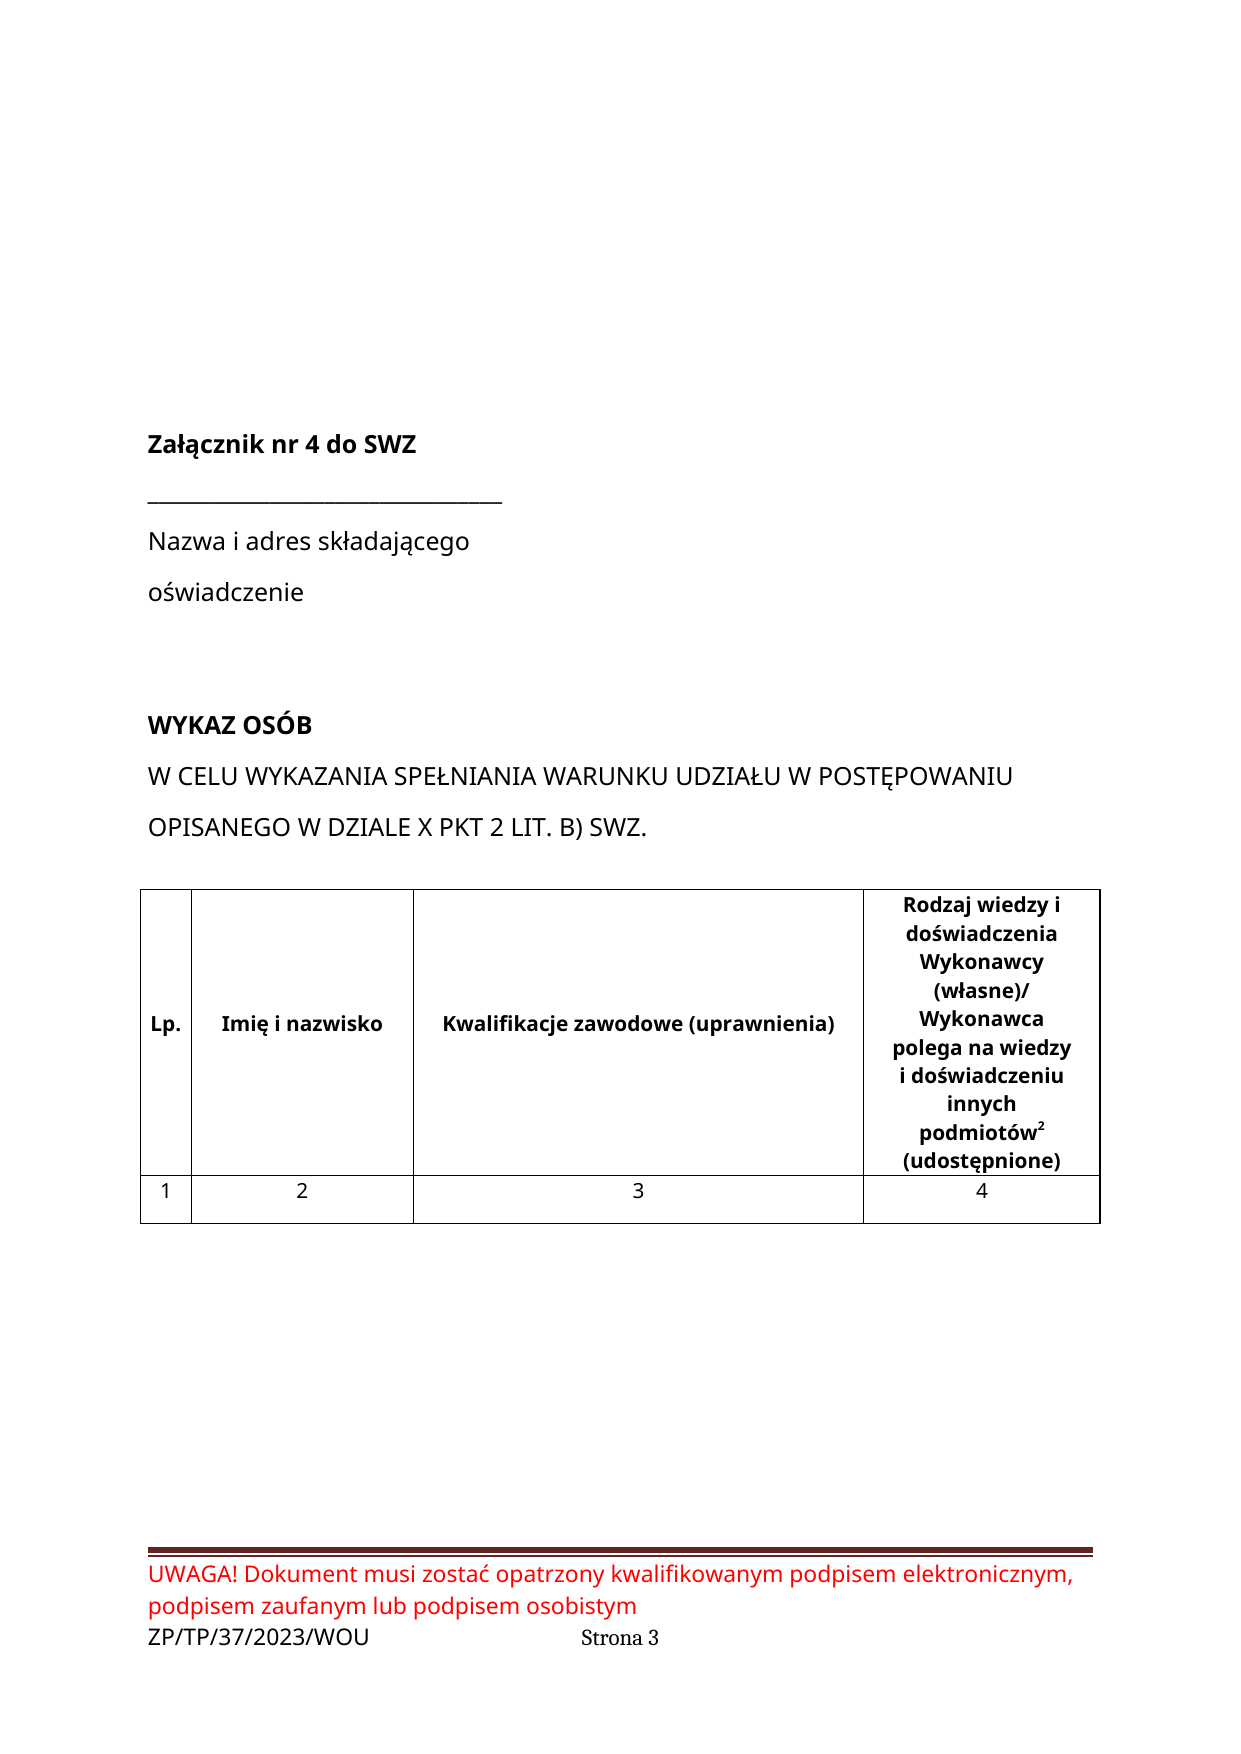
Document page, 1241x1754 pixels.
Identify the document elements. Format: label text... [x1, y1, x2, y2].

table_header Kwalifikacje zawodowe (uprawnienia) [414, 890, 863, 1175]
text Załącznik nr 4 do SWZ [148, 427, 1093, 461]
table_cell 1 [141, 1176, 191, 1223]
subtitle w celu wykazania spełniania warunku udziału w postępowaniu opisanego w Dziale X pkt 2 lit. b) SWZ. [148, 759, 1093, 844]
subtitle WYKAZ OSÓB [148, 708, 1093, 742]
table_cell 2 [192, 1176, 413, 1223]
table_cell 3 [414, 1176, 863, 1223]
table_header Rodzaj wiedzy i doświadczenia Wykonawcy (własne)/ Wykonawca polega na wiedzy i doświadczeniu innych podmiotów2 (udostępnione) [864, 890, 1099, 1175]
text Nazwa i adres składającego oświadczenie [148, 523, 605, 608]
table_cell 4 [864, 1176, 1099, 1223]
table_header Imię i nazwisko [192, 890, 413, 1175]
table_header Lp. [141, 890, 191, 1175]
